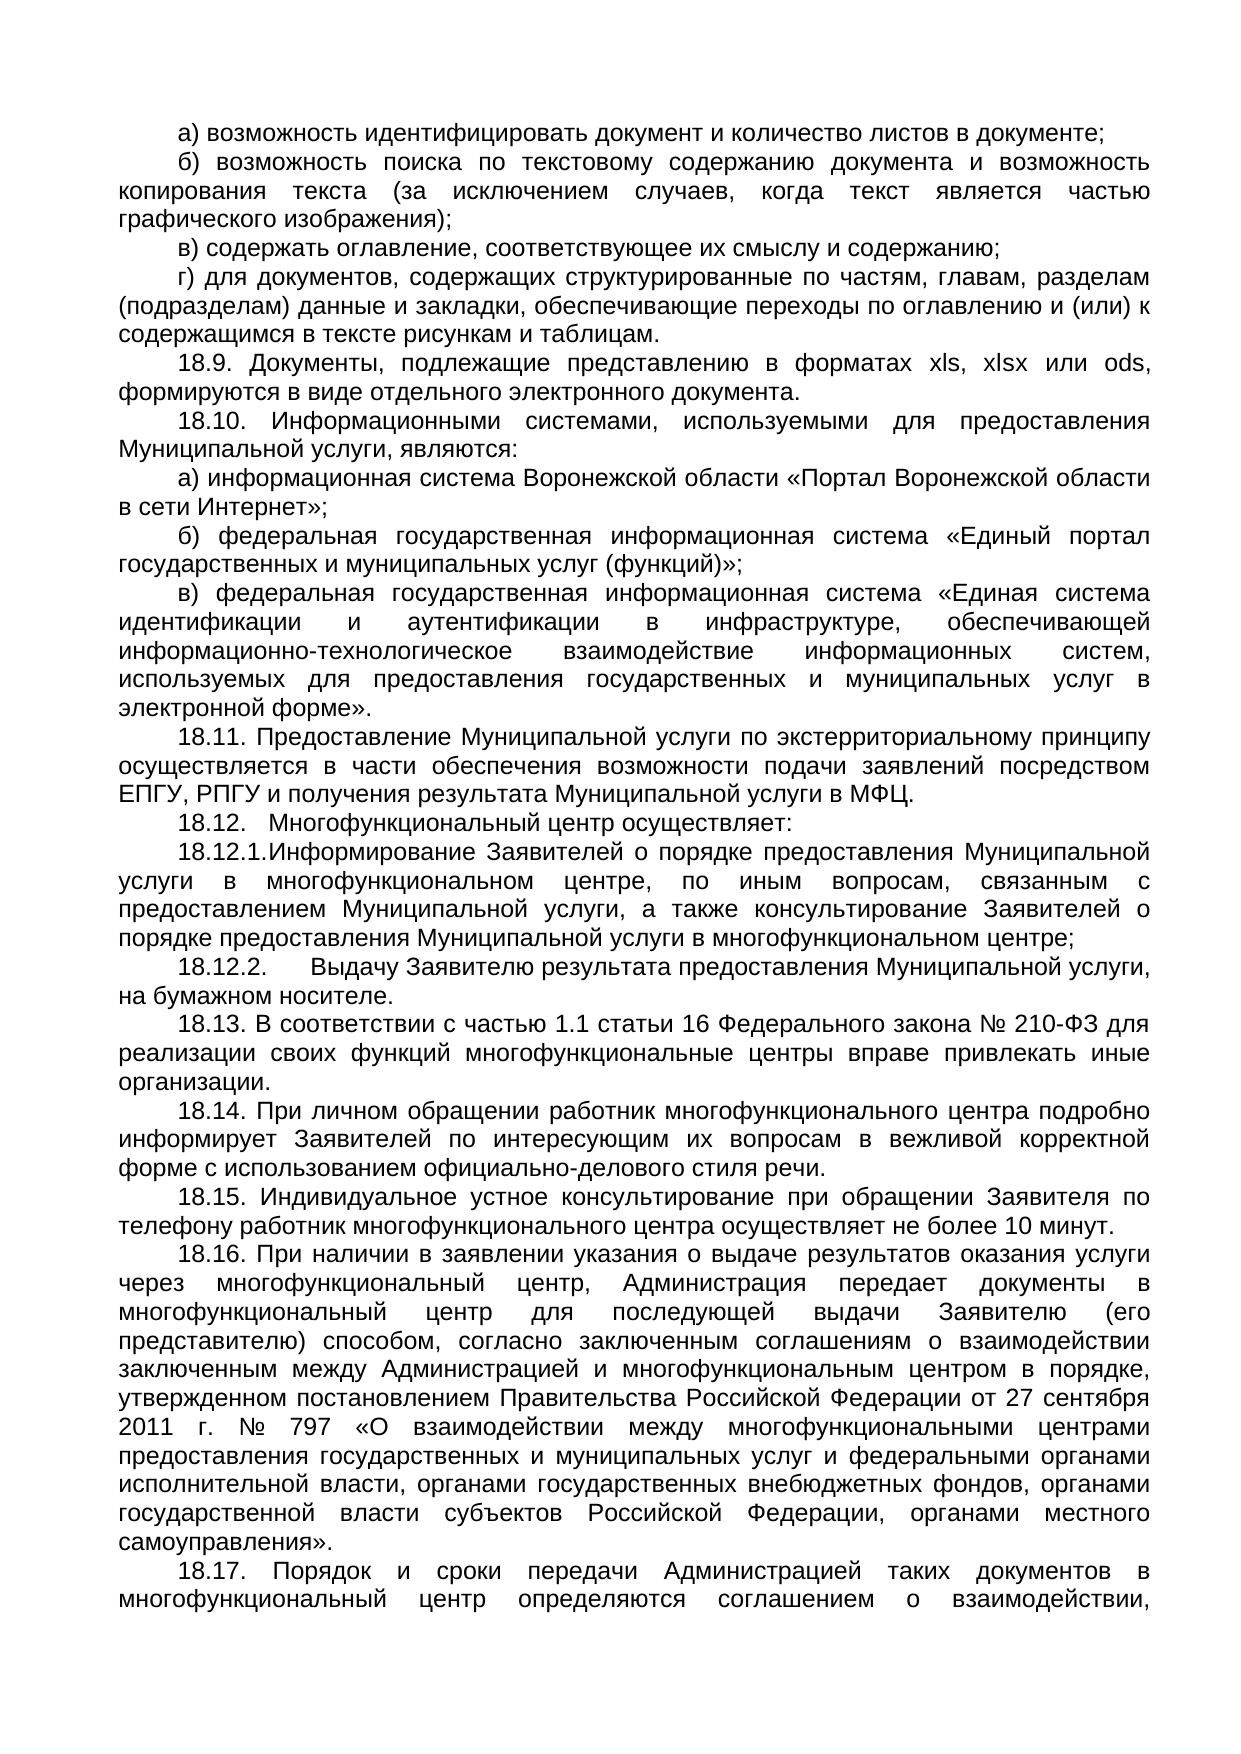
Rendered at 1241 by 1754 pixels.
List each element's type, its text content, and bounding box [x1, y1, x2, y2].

text а) информационная система Воронежской области «Портал Воронежской области в сети Интернет»; [118, 463, 1152, 521]
text 18.15. Индивидуальное устное консультирование при обращении Заявителя по телефону работник многофункционального центра осуществляет не более 10 минут. [118, 1182, 1152, 1239]
text в) содержать оглавление, соответствующее их смыслу и содержанию; [118, 233, 1152, 262]
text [118, 1556, 1152, 1613]
text 18.11. Предоставление Муниципальной услуги по экстерриториальному принципу осуществляется в части обеспечения возможности подачи заявлений посредством ЕПГУ, РПГУ и получения результата Муниципальной услуги в МФЦ. [118, 722, 1152, 808]
list Выдачу Заявителю результата предоставления Муниципальной услуги, на бумажном носителе. [118, 952, 1152, 1009]
text 18.9. Документы, подлежащие представлению в форматах xls, xlsx или ods, формируются в виде отдельного электронного документа. [118, 348, 1152, 406]
text г) для документов, содержащих структурированные по частям, главам, разделам (подразделам) данные и закладки, обеспечивающие переходы по оглавлению и (или) к содержащимся в тексте рисункам и таблицам. [118, 262, 1152, 348]
text 18.10. Информационными системами, используемыми для предоставления Муниципальной услуги, являются: [118, 406, 1152, 463]
list Информирование Заявителей о порядке предоставления Муниципальной услуги в многофункциональном центре, по иным вопросам, связанным с предоставлением Муниципальной услуги, а также консультирование Заявителей о порядке предоставления Муниципальной услуги в многофункциональном центре; [118, 837, 1152, 952]
text б) возможность поиска по текстовому содержанию документа и возможность копирования текста (за исключением случаев, когда текст является частью графического изображения); [118, 147, 1152, 233]
text 18.16. При наличии в заявлении указания о выдаче результатов оказания услуги через многофункциональный центр, Администрация передает документы в многофункциональный центр для последующей выдачи Заявителю (его представителю) способом, согласно заключенным соглашениям о взаимодействии заключенным между Администрацией и многофункциональным центром в порядке, утвержденном постановлением Правительства Российской Федерации от 27 сентября 2011 г. № 797 «О взаимодействии между многофункциональными центрами предоставления государственных и муниципальных услуг и федеральными органами исполнительной власти, органами государственных внебюджетных фондов, органами государственной власти субъектов Российской Федерации, органами местного самоуправления». [118, 1239, 1152, 1556]
text б) федеральная государственная информационная система «Единый портал государственных и муниципальных услуг (функций)»; [118, 521, 1152, 578]
list Многофункциональный центр осуществляет: [118, 808, 1152, 837]
text в) федеральная государственная информационная система «Единая система идентификации и аутентификации в инфраструктуре, обеспечивающей информационно-технологическое взаимодействие информационных систем, используемых для предоставления государственных и муниципальных услуг в электронной форме». [118, 578, 1152, 722]
text 18.13. В соответствии с частью 1.1 статьи 16 Федерального закона № 210-ФЗ для реализации своих функций многофункциональные центры вправе привлекать иные организации. [118, 1009, 1152, 1096]
text а) возможность идентифицировать документ и количество листов в документе; [118, 118, 1152, 147]
text 18.14. При личном обращении работник многофункционального центра подробно информирует Заявителей по интересующим их вопросам в вежливой корректной форме с использованием официально-делового стиля речи. [118, 1096, 1152, 1182]
